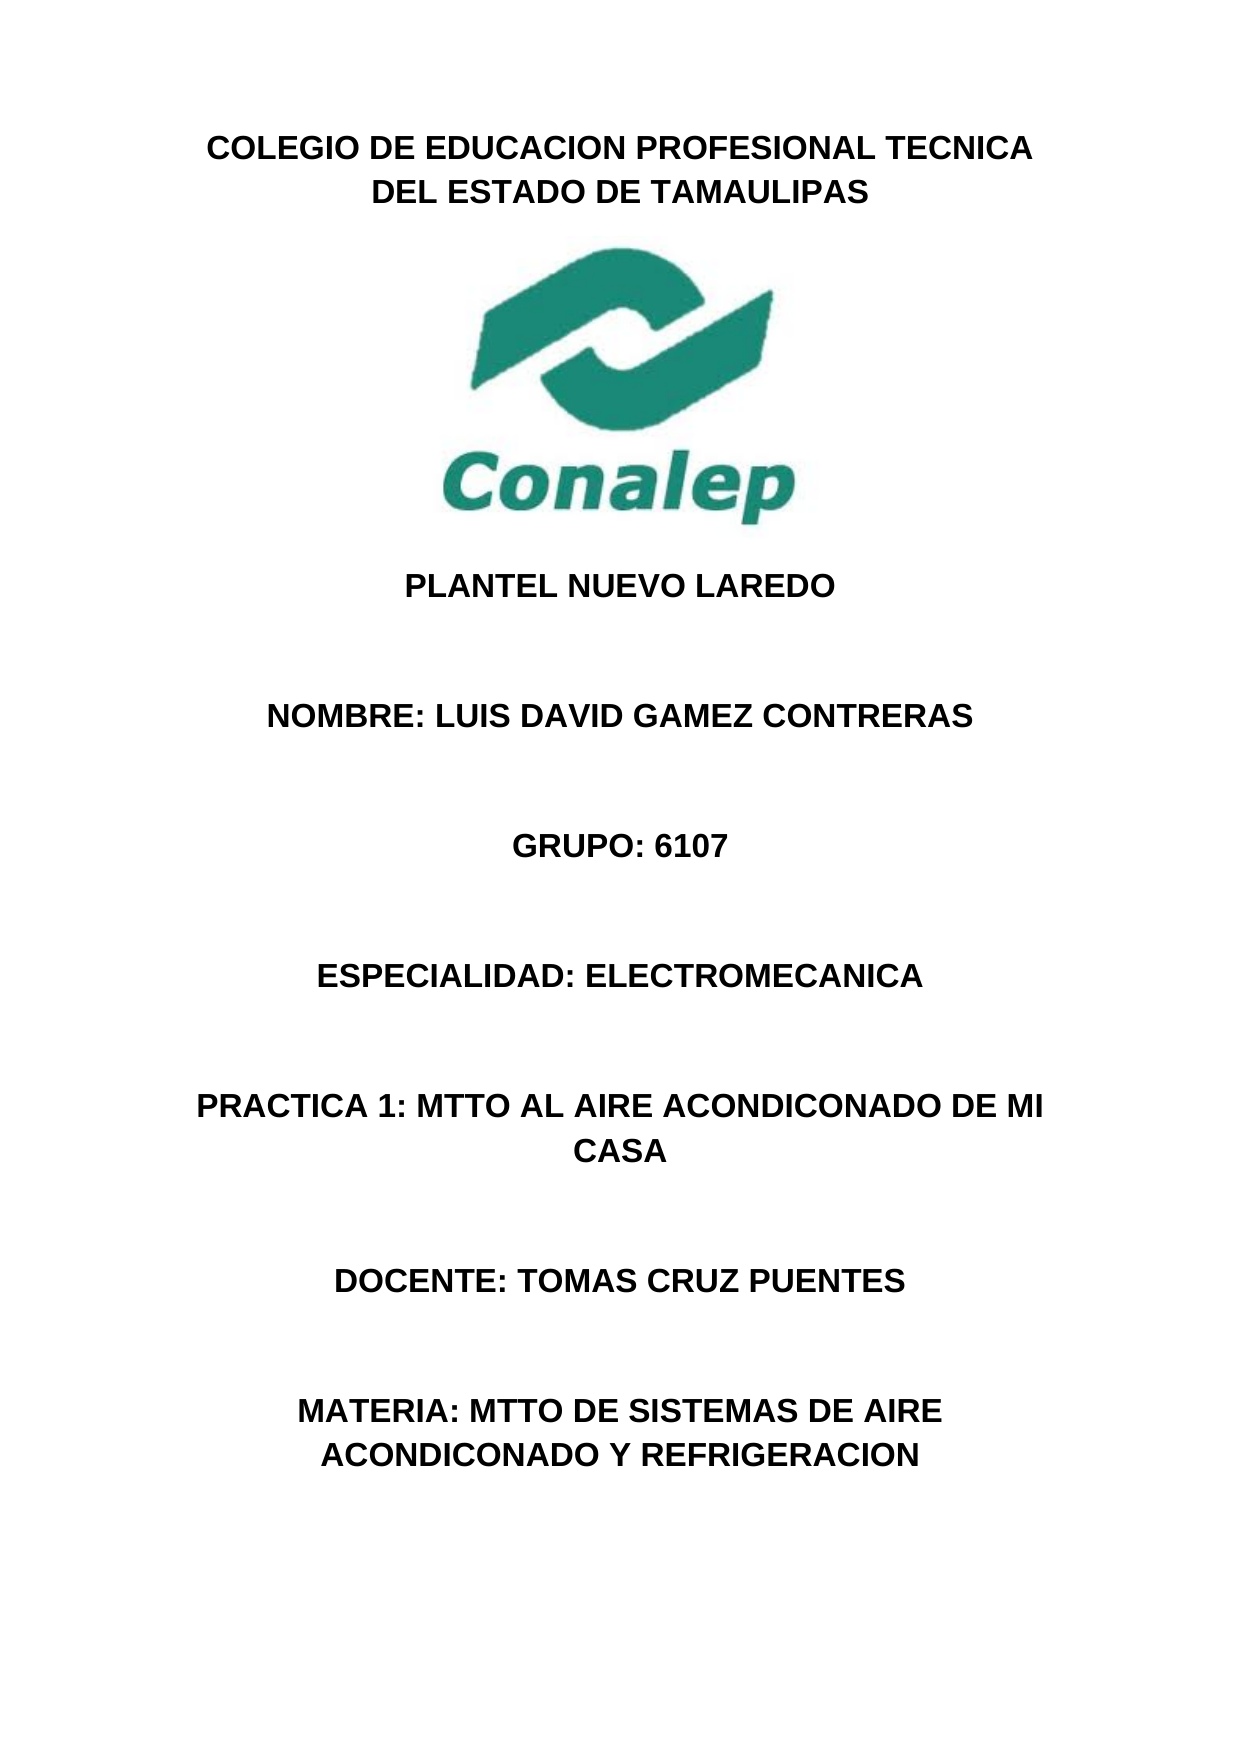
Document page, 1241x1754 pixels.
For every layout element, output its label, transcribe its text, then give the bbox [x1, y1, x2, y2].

text MATERIA: MTTO DE SISTEMAS DE AIRE ACONDICONADO Y REFRIGERACION [177, 1391, 1063, 1473]
text DOCENTE: TOMAS CRUZ PUENTES [177, 1261, 1063, 1299]
text GRUPO: 6107 [177, 827, 1063, 865]
picture [417, 236, 823, 542]
text PLANTEL NUEVO LAREDO [177, 567, 1063, 605]
text NOMBRE: LUIS DAVID GAMEZ CONTRERAS [177, 697, 1063, 735]
text ESPECIALIDAD: ELECTROMECANICA [177, 957, 1063, 995]
text PRACTICA 1: MTTO AL AIRE ACONDICONADO DE MI CASA [177, 1087, 1063, 1169]
text COLEGIO DE EDUCACION PROFESIONAL TECNICA DEL ESTADO DE TAMAULIPAS [177, 128, 1063, 210]
